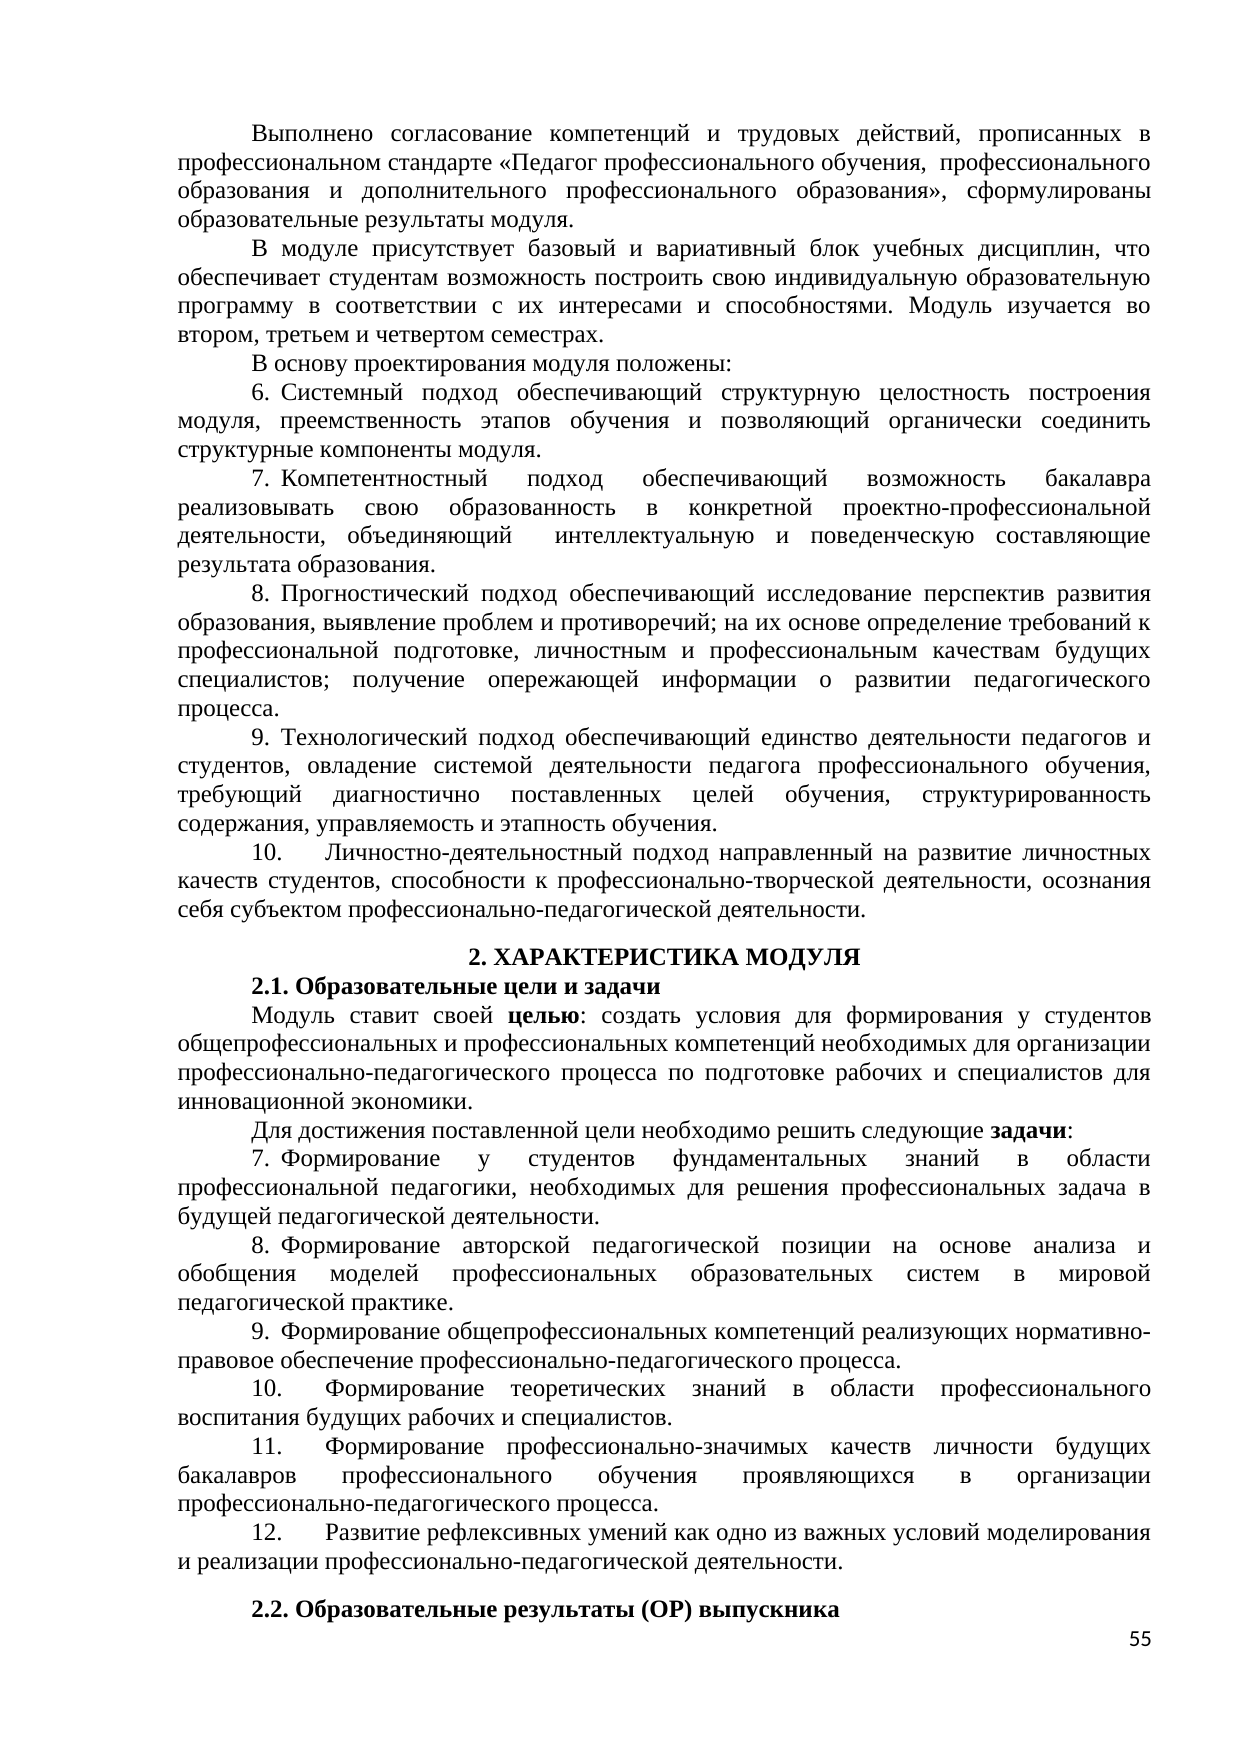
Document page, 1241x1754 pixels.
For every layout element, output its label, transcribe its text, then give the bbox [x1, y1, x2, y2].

text В модуле присутствует базовый и вариативный блок учебных дисциплин, что обеспечивает студентам возможность построить свою индивидуальную образовательную программу в соответствии с их интересами и способностями. Модуль изучается во втором, третьем и четвертом семестрах. [177, 233, 1152, 348]
list Формирование профессионально-значимых качеств личности будущих бакалавров профессионального обучения проявляющихся в организации профессионально-педагогического процесса. [177, 1431, 1152, 1517]
list Системный подход обеспечивающий структурную целостность построения модуля, преемственность этапов обучения и позволяющий органически соединить структурные компоненты модуля. [177, 377, 1152, 463]
text Для достижения поставленной цели необходимо решить следующие задачи: [177, 1115, 1152, 1143]
text 2.1. Образовательные цели и задачи [177, 971, 1152, 1000]
list Формирование у студентов фундаментальных знаний в области профессиональной педагогики, необходимых для решения профессиональных задача в будущей педагогической деятельности. [177, 1143, 1152, 1230]
list Формирование общепрофессиональных компетенций реализующих нормативно-правовое обеспечение профессионально-педагогического процесса. [177, 1316, 1152, 1373]
list Развитие рефлексивных умений как одно из важных условий моделирования и реализации профессионально-педагогической деятельности. [177, 1517, 1152, 1575]
list Технологический подход обеспечивающий единство деятельности педагогов и студентов, овладение системой деятельности педагога профессионального обучения, требующий диагностично поставленных целей обучения, структурированность содержания, управляемость и этапность обучения. [177, 722, 1152, 837]
text 2.2. Образовательные результаты (ОР) выпускника [177, 1594, 1138, 1623]
text В основу проектирования модуля положены: [177, 348, 1152, 377]
text Модуль ставит своей целью: создать условия для формирования у студентов общепрофессиональных и профессиональных компетенций необходимых для организации профессионально-педагогического процесса по подготовке рабочих и специалистов для инновационной экономики. [177, 1000, 1152, 1115]
text Выполнено согласование компетенций и трудовых действий, прописанных в профессиональном стандарте «Педагог профессионального обучения, профессионального образования и дополнительного профессионального образования», сформулированы образовательные результаты модуля. [177, 118, 1152, 233]
text 2. ХАРАКТЕРИСТИКА МОДУЛЯ [177, 942, 1152, 971]
list Прогностический подход обеспечивающий исследование перспектив развития образования, выявление проблем и противоречий; на их основе определение требований к профессиональной подготовке, личностным и профессиональным качествам будущих специалистов; получение опережающей информации о развитии педагогического процесса. [177, 578, 1152, 722]
list Личностно-деятельностный подход направленный на развитие личностных качеств студентов, способности к профессионально-творческой деятельности, осознания себя субъектом профессионально-педагогической деятельности. [177, 837, 1152, 923]
list Формирование теоретических знаний в области профессионального воспитания будущих рабочих и специалистов. [177, 1373, 1152, 1431]
list Компетентностный подход обеспечивающий возможность бакалавра реализовывать свою образованность в конкретной проектно-профессиональной деятельности, объединяющий интеллектуальную и поведенческую составляющие результата образования. [177, 463, 1152, 578]
list Формирование авторской педагогической позиции на основе анализа и обобщения моделей профессиональных образовательных систем в мировой педагогической практике. [177, 1230, 1152, 1316]
